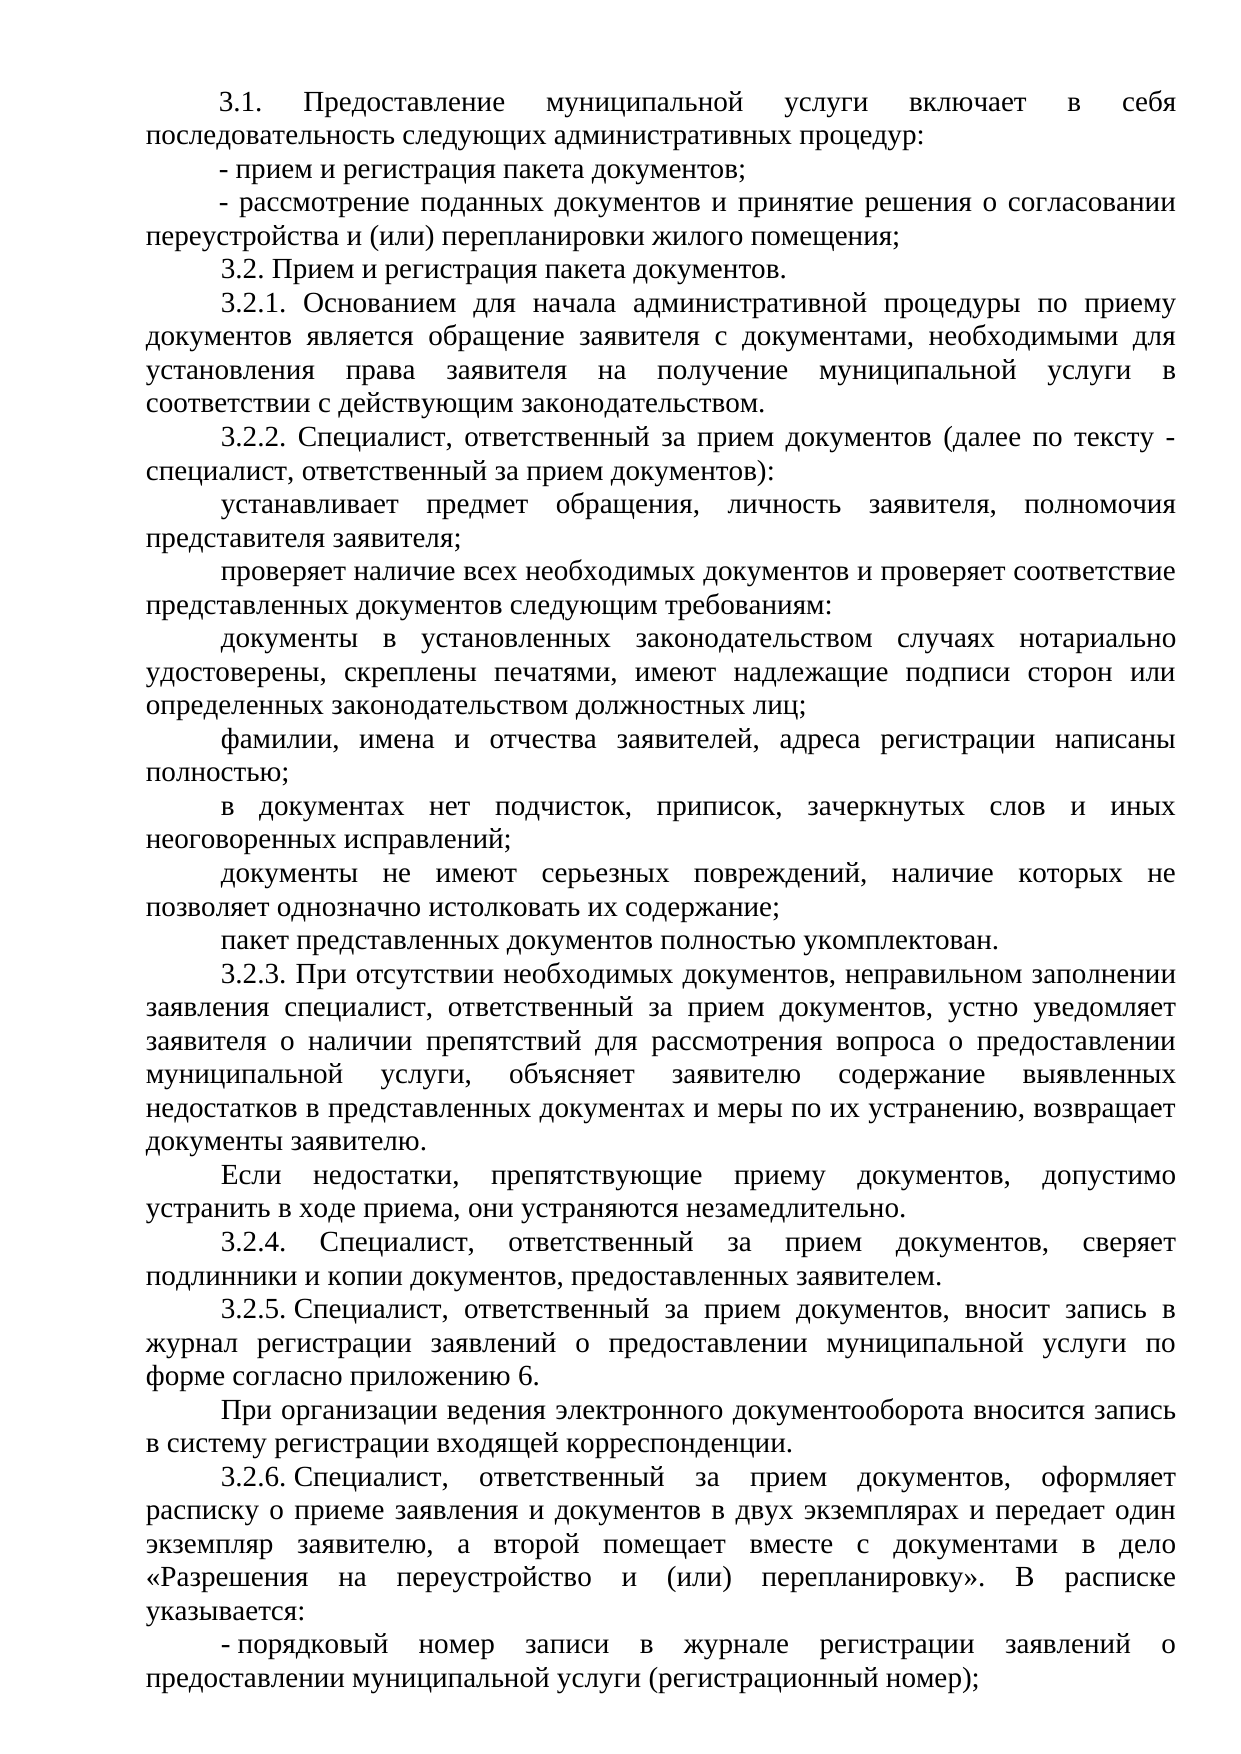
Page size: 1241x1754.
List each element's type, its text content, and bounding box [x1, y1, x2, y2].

text - прием и регистрация пакета документов; [146, 151, 1177, 184]
text 3.2.3. При отсутствии необходимых документов, неправильном заполнении заявления специалист, ответственный за прием документов, устно уведомляет заявителя о наличии препятствий для рассмотрения вопроса о предоставлении муниципальной услуги, объясняет заявителю содержание выявленных недостатков в представленных документах и меры по их устранению, возвращает документы заявителю. [146, 956, 1177, 1157]
text При организации ведения электронного документооборота вносится запись в систему регистрации входящей корреспонденции. [146, 1392, 1177, 1459]
text документы не имеют серьезных повреждений, наличие которых не позволяет однозначно истолковать их содержание; [146, 855, 1177, 922]
text фамилии, имена и отчества заявителей, адреса регистрации написаны полностью; [146, 721, 1177, 788]
text - рассмотрение поданных документов и принятие решения о согласовании переустройства и (или) перепланировки жилого помещения; [146, 184, 1177, 251]
text 3.2. Прием и регистрация пакета документов. [146, 251, 1177, 285]
text пакет представленных документов полностью укомплектован. [146, 922, 1177, 956]
text документы в установленных законодательством случаях нотариально удостоверены, скреплены печатями, имеют надлежащие подписи сторон или определенных законодательством должностных лиц; [146, 620, 1177, 721]
text 3.2.4. Специалист, ответственный за прием документов, сверяет подлинники и копии документов, предоставленных заявителем. [146, 1224, 1177, 1291]
text 3.2.1. Основанием для начала административной процедуры по приему документов является обращение заявителя с документами, необходимыми для установления права заявителя на получение муниципальной услуги в соответствии с действующим законодательством. [146, 285, 1177, 419]
text Если недостатки, препятствующие приему документов, допустимо устранить в ходе приема, они устраняются незамедлительно. [146, 1157, 1177, 1224]
text в документах нет подчисток, приписок, зачеркнутых слов и иных неоговоренных исправлений; [146, 788, 1177, 855]
text 3.2.5. Специалист, ответственный за прием документов, вносит запись в журнал регистрации заявлений о предоставлении муниципальной услуги по форме согласно приложению 6. [146, 1291, 1177, 1392]
text устанавливает предмет обращения, личность заявителя, полномочия представителя заявителя; [146, 486, 1177, 553]
text 3.2.2. Специалист, ответственный за прием документов (далее по тексту - специалист, ответственный за прием документов): [146, 419, 1177, 486]
text проверяет наличие всех необходимых документов и проверяет соответствие представленных документов следующим требованиям: [146, 553, 1177, 620]
text 3.2.6. Специалист, ответственный за прием документов, оформляет расписку о приеме заявления и документов в двух экземплярах и передает один экземпляр заявителю, а второй помещает вместе с документами в дело «Разрешения на переустройство и (или) перепланировку». В расписке указывается: [146, 1459, 1177, 1627]
text 3.1. Предоставление муниципальной услуги включает в себя последовательность следующих административных процедур: [146, 84, 1177, 151]
text - порядковый номер записи в журнале регистрации заявлений о предоставлении муниципальной услуги (регистрационный номер); [146, 1627, 1177, 1694]
